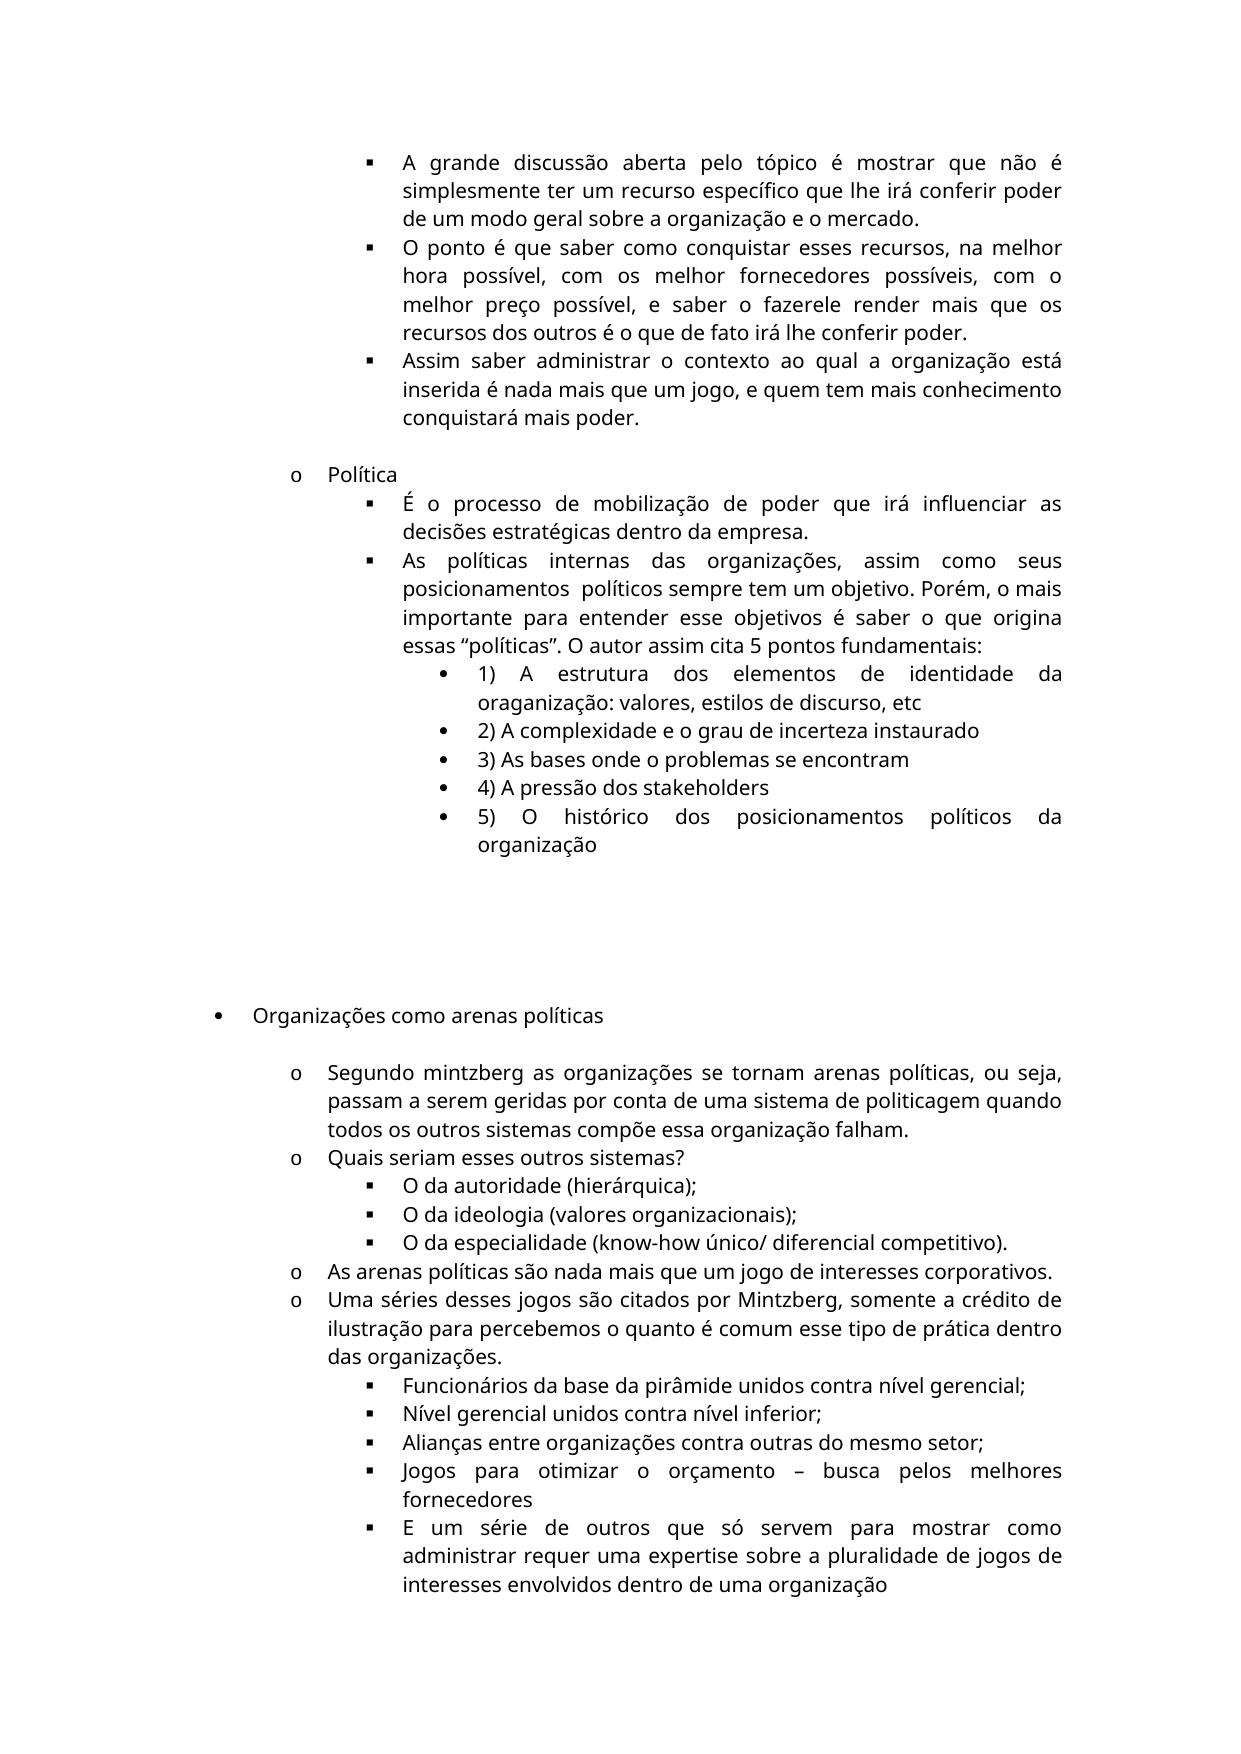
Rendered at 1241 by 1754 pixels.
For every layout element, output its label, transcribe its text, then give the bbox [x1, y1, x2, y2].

list 4) A pressão dos stakeholders [440, 773, 1063, 802]
list Jogos para otimizar o orçamento – busca pelos melhores fornecedores [365, 1456, 1063, 1513]
list Funcionários da base da pirâmide unidos contra nível gerencial; [365, 1371, 1063, 1399]
list 2) A complexidade e o grau de incerteza instaurado [440, 716, 1063, 745]
list Quais seriam esses outros sistemas? [290, 1143, 1063, 1172]
list As arenas políticas são nada mais que um jogo de interesses corporativos. [290, 1257, 1063, 1286]
list 1) A estrutura dos elementos de identidade da oraganização: valores, estilos de discurso, etc [440, 659, 1063, 716]
list O da especialidade (know-how único/ diferencial competitivo). [365, 1228, 1063, 1257]
list Alianças entre organizações contra outras do mesmo setor; [365, 1428, 1063, 1456]
list Organizações como arenas políticas [215, 1001, 1063, 1029]
list Nível gerencial unidos contra nível inferior; [365, 1399, 1063, 1428]
list As políticas internas das organizações, assim como seus posicionamentos políticos sempre tem um objetivo. Porém, o mais importante para entender esse objetivos é saber o que origina essas “políticas”. O autor assim cita 5 pontos fundamentais: [365, 546, 1063, 659]
list É o processo de mobilização de poder que irá influenciar as decisões estratégicas dentro da empresa. [365, 489, 1063, 546]
list E um série de outros que só servem para mostrar como administrar requer uma expertise sobre a pluralidade de jogos de interesses envolvidos dentro de uma organização [365, 1513, 1063, 1598]
list O ponto é que saber como conquistar esses recursos, na melhor hora possível, com os melhor fornecedores possíveis, com o melhor preço possível, e saber o fazerele render mais que os recursos dos outros é o que de fato irá lhe conferir poder. [365, 233, 1063, 347]
list Uma séries desses jogos são citados por Mintzberg, somente a crédito de ilustração para percebemos o quanto é comum esse tipo de prática dentro das organizações. [290, 1286, 1063, 1371]
list A grande discussão aberta pelo tópico é mostrar que não é simplesmente ter um recurso específico que lhe irá conferir poder de um modo geral sobre a organização e o mercado. [365, 148, 1063, 233]
list Assim saber administrar o contexto ao qual a organização está inserida é nada mais que um jogo, e quem tem mais conhecimento conquistará mais poder. [365, 347, 1063, 432]
list 3) As bases onde o problemas se encontram [440, 745, 1063, 773]
list Política [290, 460, 1063, 489]
list 5) O histórico dos posicionamentos políticos da organização [440, 802, 1063, 859]
list Segundo mintzberg as organizações se tornam arenas políticas, ou seja, passam a serem geridas por conta de uma sistema de politicagem quando todos os outros sistemas compõe essa organização falham. [290, 1058, 1063, 1143]
list O da autoridade (hierárquica); [365, 1172, 1063, 1200]
list O da ideologia (valores organizacionais); [365, 1200, 1063, 1228]
